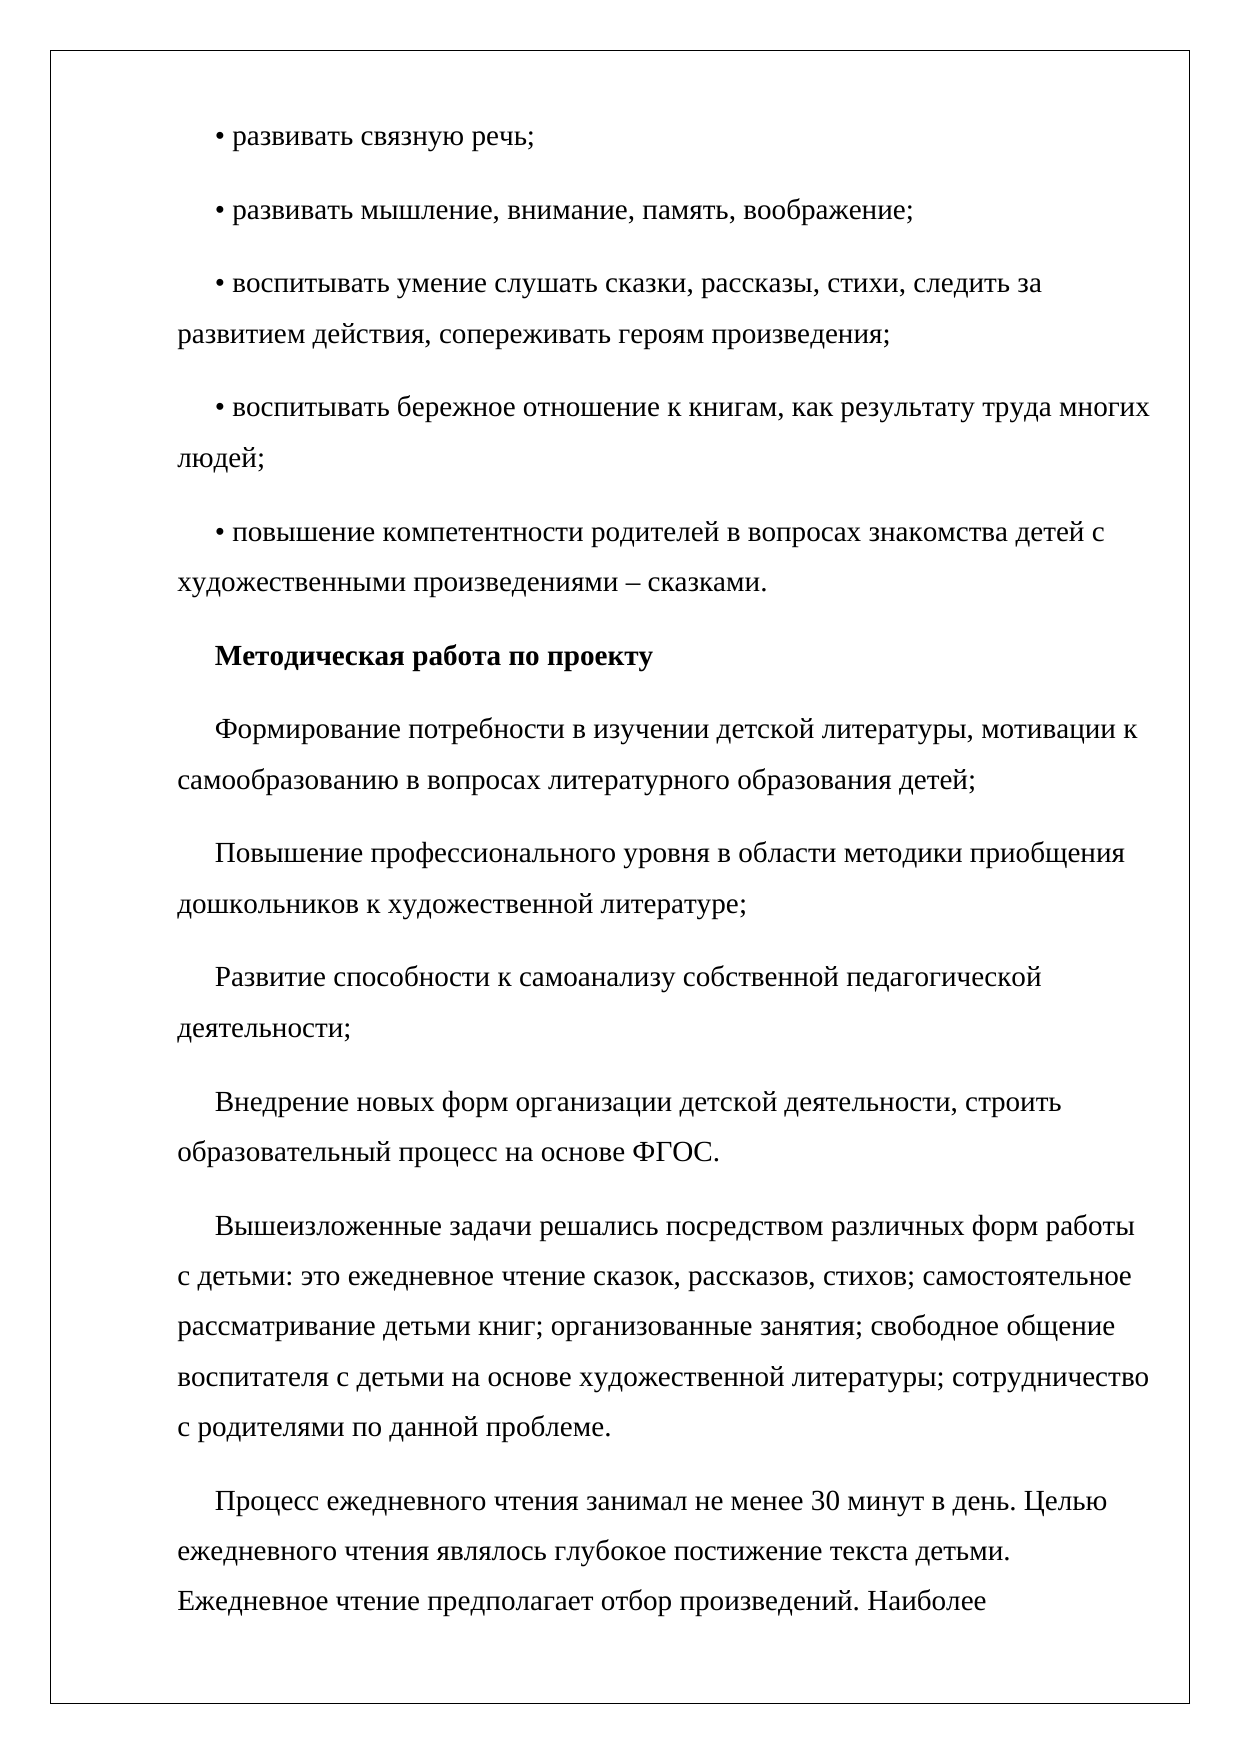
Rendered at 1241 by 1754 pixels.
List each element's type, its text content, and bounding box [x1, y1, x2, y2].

text • развивать связную речь; [177, 118, 1152, 152]
text • воспитывать умение слушать сказки, рассказы, стихи, следить за развитием действия, сопереживать героям произведения; [177, 266, 1152, 349]
text Развитие способности к самоанализу собственной педагогической деятельности; [177, 959, 1152, 1043]
text Формирование потребности в изучении детской литературы, мотивации к самообразованию в вопросах литературного образования детей; [177, 711, 1152, 795]
text Методическая работа по проекту [177, 638, 1152, 671]
text • повышение компетентности родителей в вопросах знакомства детей с художественными произведениями – сказками. [177, 514, 1152, 597]
text Внедрение новых форм организации детской деятельности, строить образовательный процесс на основе ФГОС. [177, 1084, 1152, 1167]
text Вышеизложенные задачи решались посредством различных форм работы с детьми: это ежедневное чтение сказок, рассказов, стихов; самостоятельное рассматривание детьми книг; организованные занятия; свободное общение воспитателя с детьми на основе художественной литературы; сотрудничество с родителями по данной проблеме. [177, 1208, 1152, 1442]
text • воспитывать бережное отношение к книгам, как результату труда многих людей; [177, 389, 1152, 473]
text • развивать мышление, внимание, память, воображение; [177, 192, 1152, 225]
text Повышение профессионального уровня в области методики приобщения дошкольников к художественной литературе; [177, 836, 1152, 919]
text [177, 1483, 1152, 1617]
